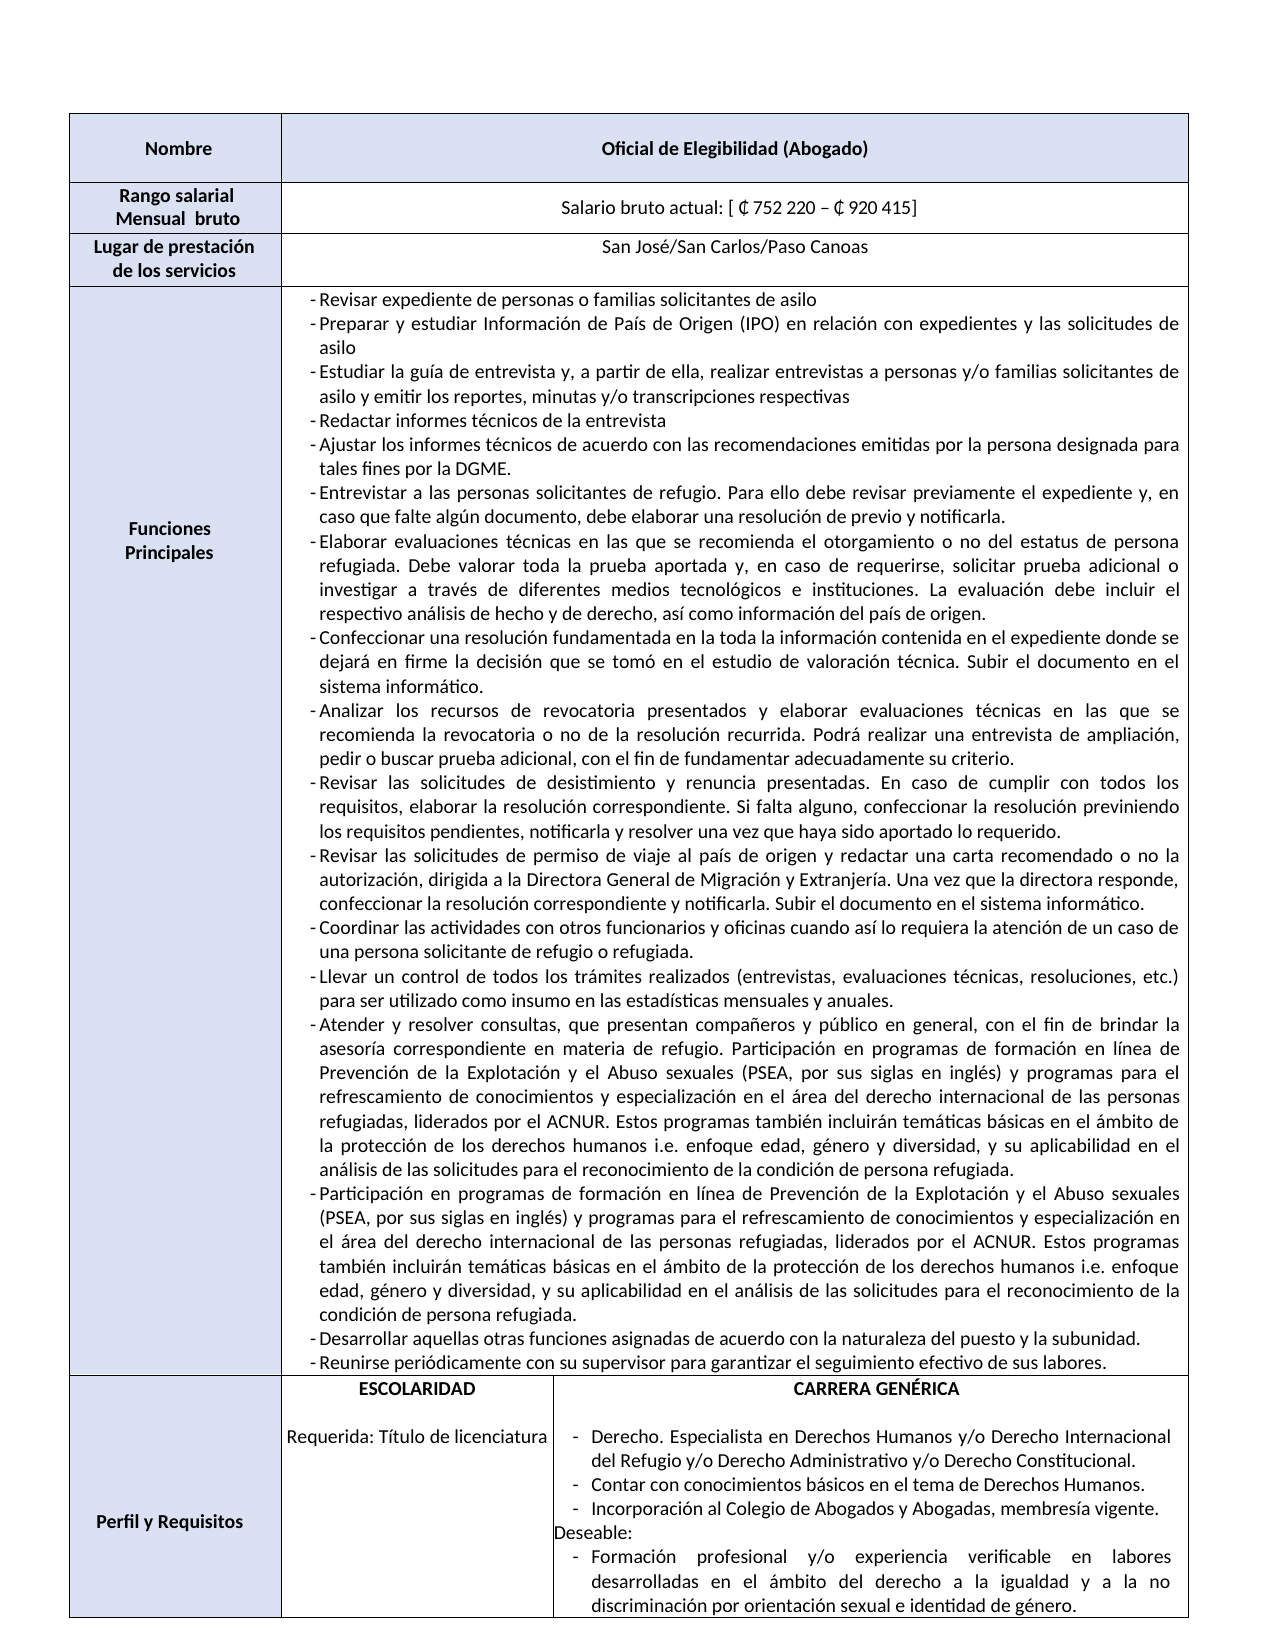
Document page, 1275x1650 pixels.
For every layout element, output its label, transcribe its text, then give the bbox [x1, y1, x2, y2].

table_cell Funciones Principales [70, 287, 281, 1374]
table_cell Salario bruto actual: [ ₵ 752 220 – ₵ 920 415] [282, 183, 1188, 233]
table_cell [554, 1376, 1188, 1617]
table_cell Revisar expediente de personas o familias solicitantes de asilo Preparar y estudiar Información de País de Origen (IPO) en relación con expedientes y las solicitudes de asilo Estudiar la guía de entrevista y, a partir de ella, realizar entrevistas a personas y/o familias solicitantes de asilo y emitir los reportes, minutas y/o transcripciones respectivas Redactar informes técnicos de la entrevista Ajustar los informes técnicos de acuerdo con las recomendaciones emitidas por la persona designada para tales fines por la DGME. Entrevistar a las personas solicitantes de refugio. Para ello debe revisar previamente el expediente y, en caso que falte algún documento, debe elaborar una resolución de previo y notificarla. Elaborar evaluaciones técnicas en las que se recomienda el otorgamiento o no del estatus de persona refugiada. Debe valorar toda la prueba aportada y, en caso de requerirse, solicitar prueba adicional o investigar a través de diferentes medios tecnológicos e instituciones. La evaluación debe incluir el respectivo análisis de hecho y de derecho, así como información del país de origen. Confeccionar una resolución fundamentada en la toda la información contenida en el expediente donde se dejará en firme la decisión que se tomó en el estudio de valoración técnica. Subir el documento en el sistema informático. Analizar los recursos de revocatoria presentados y elaborar evaluaciones técnicas en las que se recomienda la revocatoria o no de la resolución recurrida. Podrá realizar una entrevista de ampliación, pedir o buscar prueba adicional, con el fin de fundamentar adecuadamente su criterio. Revisar las solicitudes de desistimiento y renuncia presentadas. En caso de cumplir con todos los requisitos, elaborar la resolución correspondiente. Si falta alguno, confeccionar la resolución previniendo los requisitos pendientes, notificarla y resolver una vez que haya sido aportado lo requerido. Revisar las solicitudes de permiso de viaje al país de origen y redactar una carta recomendado o no la autorización, dirigida a la Directora General de Migración y Extranjería. Una vez que la directora responde, confeccionar la resolución correspondiente y notificarla. Subir el documento en el sistema informático. Coordinar las actividades con otros funcionarios y oficinas cuando así lo requiera la atención de un caso de una persona solicitante de refugio o refugiada. Llevar un control de todos los trámites realizados (entrevistas, evaluaciones técnicas, resoluciones, etc.) para ser utilizado como insumo en las estadísticas mensuales y anuales. Atender y resolver consultas, que presentan compañeros y público en general, con el fin de brindar la asesoría correspondiente en materia de refugio. Participación en programas de formación en línea de Prevención de la Explotación y el Abuso sexuales (PSEA, por sus siglas en inglés) y programas para el refrescamiento de conocimientos y especialización en el área del derecho internacional de las personas refugiadas, liderados por el ACNUR. Estos programas también incluirán temáticas básicas en el ámbito de la protección de los derechos humanos i.e. enfoque edad, género y diversidad, y su aplicabilidad en el análisis de las solicitudes para el reconocimiento de la condición de persona refugiada. Participación en programas de formación en línea de Prevención de la Explotación y el Abuso sexuales (PSEA, por sus siglas en inglés) y programas para el refrescamiento de conocimientos y especialización en el área del derecho internacional de las personas refugiadas, liderados por el ACNUR. Estos programas también incluirán temáticas básicas en el ámbito de la protección de los derechos humanos i.e. enfoque edad, género y diversidad, y su aplicabilidad en el análisis de las solicitudes para el reconocimiento de la condición de persona refugiada. Desarrollar aquellas otras funciones asignadas de acuerdo con la naturaleza del puesto y la subunidad. Reunirse periódicamente con su supervisor para garantizar el seguimiento efectivo de sus labores. [282, 287, 1188, 1374]
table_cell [282, 1376, 553, 1617]
table_cell Rango salarial Mensual bruto [70, 183, 281, 233]
table_header Oficial de Elegibilidad (Abogado) [282, 114, 1188, 182]
table_cell Lugar de prestación de los servicios [70, 234, 281, 286]
table_cell Perfil y Requisitos [70, 1376, 281, 1617]
table_header Nombre [70, 114, 281, 182]
table_cell San José/San Carlos/Paso Canoas [282, 234, 1188, 286]
